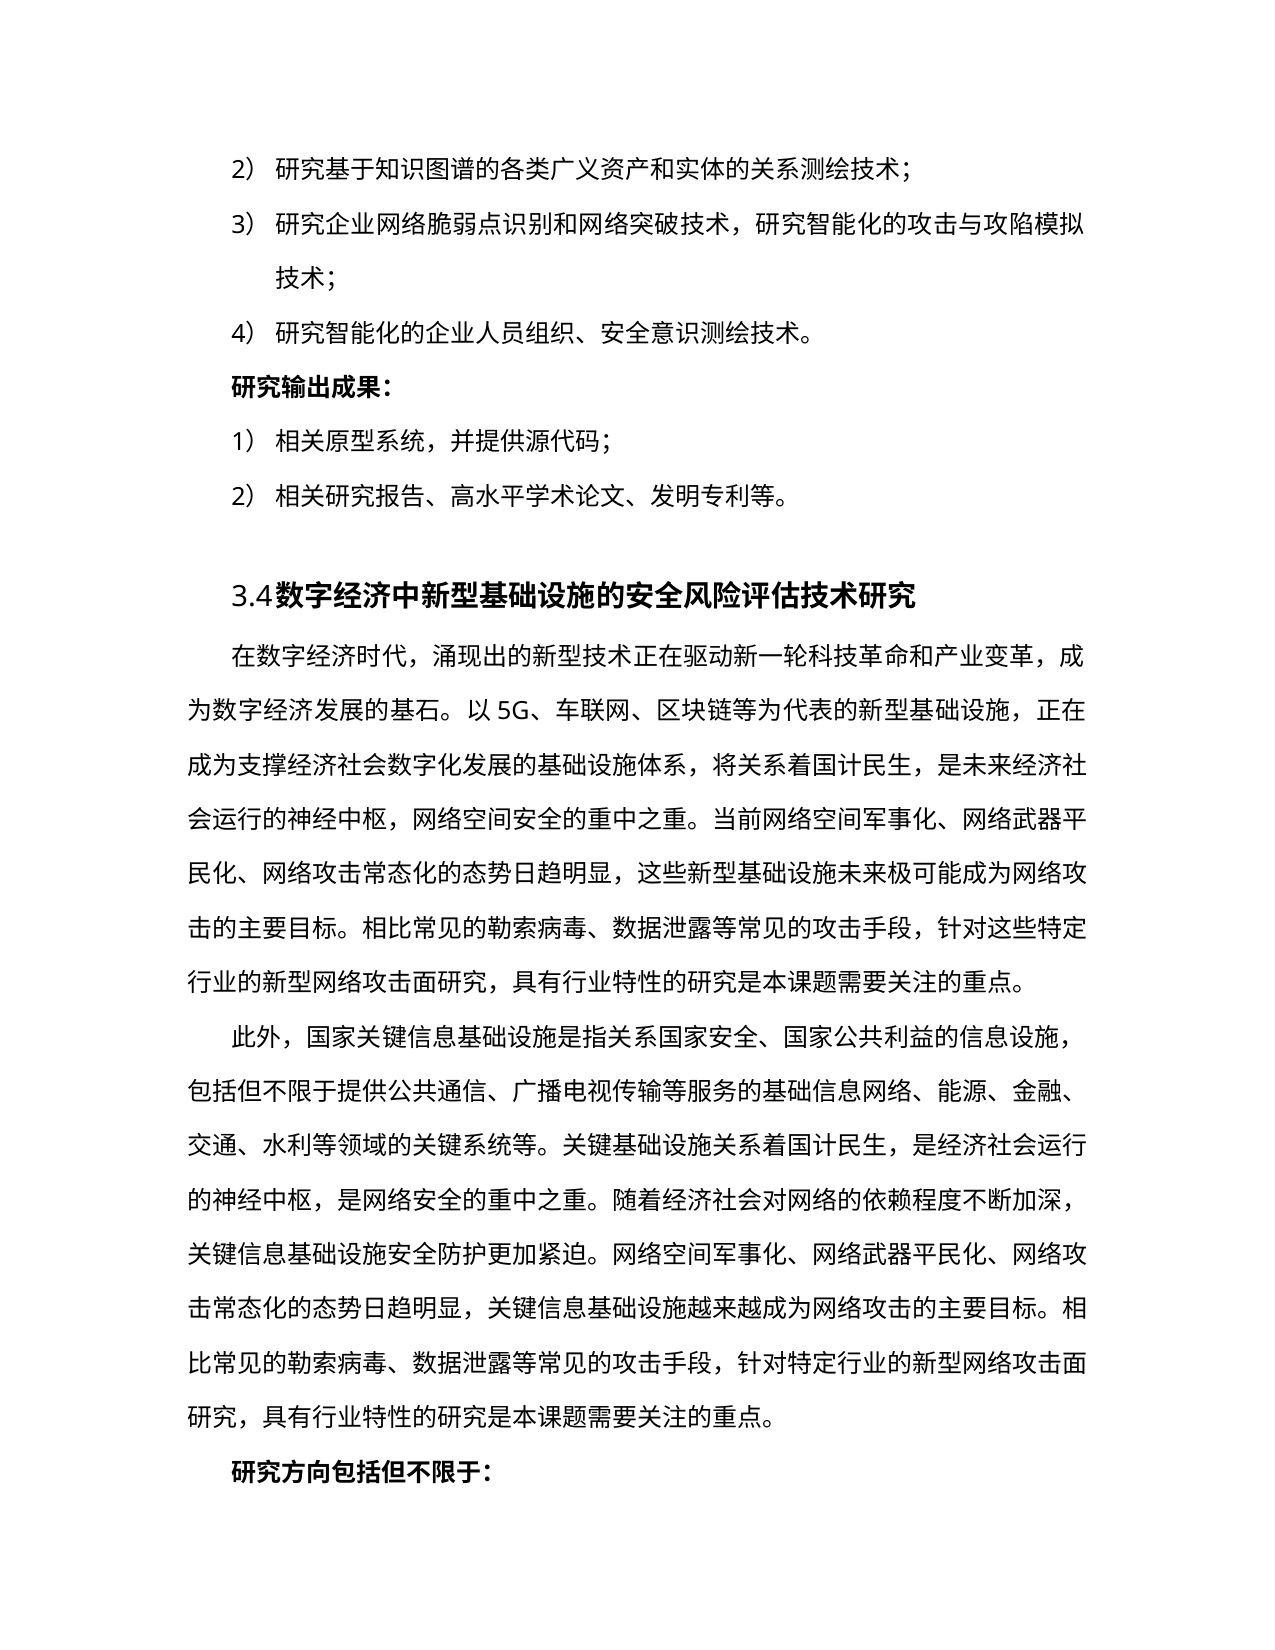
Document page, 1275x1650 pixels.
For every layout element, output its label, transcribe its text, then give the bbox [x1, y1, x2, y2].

text 研究方向包括但不限于： [187, 1452, 1087, 1488]
list 相关研究报告、高水平学术论文、发明专利等。 [231, 476, 1087, 512]
list 研究智能化的企业人员组织、安全意识测绘技术。 [231, 313, 1087, 349]
subtitle 数字经济中新型基础设施的安全风险评估技术研究 [231, 573, 1087, 615]
text 此外，国家关键信息基础设施是指关系国家安全、国家公共利益的信息设施，包括但不限于提供公共通信、广播电视传输等服务的基础信息网络、能源、金融、交通、水利等领域的关键系统等。关键基础设施关系着国计民生，是经济社会运行的神经中枢，是网络安全的重中之重。随着经济社会对网络的依赖程度不断加深，关键信息基础设施安全防护更加紧迫。网络空间军事化、网络武器平民化、网络攻击常态化的态势日趋明显，关键信息基础设施越来越成为网络攻击的主要目标。相比常见的勒索病毒、数据泄露等常见的攻击手段，针对特定行业的新型网络攻击面研究，具有行业特性的研究是本课题需要关注的重点。 [187, 1017, 1087, 1434]
text 研究输出成果： [187, 367, 1087, 404]
text 在数字经济时代，涌现出的新型技术正在驱动新一轮科技革命和产业变革，成为数字经济发展的基石。以5G、车联网、区块链等为代表的新型基础设施，正在成为支撑经济社会数字化发展的基础设施体系，将关系着国计民生，是未来经济社会运行的神经中枢，网络空间安全的重中之重。当前网络空间军事化、网络武器平民化、网络攻击常态化的态势日趋明显，这些新型基础设施未来极可能成为网络攻击的主要目标。相比常见的勒索病毒、数据泄露等常见的攻击手段，针对这些特定行业的新型网络攻击面研究，具有行业特性的研究是本课题需要关注的重点。 [187, 636, 1087, 999]
list 研究基于知识图谱的各类广义资产和实体的关系测绘技术； [231, 150, 1087, 186]
list 相关原型系统，并提供源代码； [231, 422, 1087, 458]
list 研究企业网络脆弱点识别和网络突破技术，研究智能化的攻击与攻陷模拟技术； [231, 204, 1087, 295]
